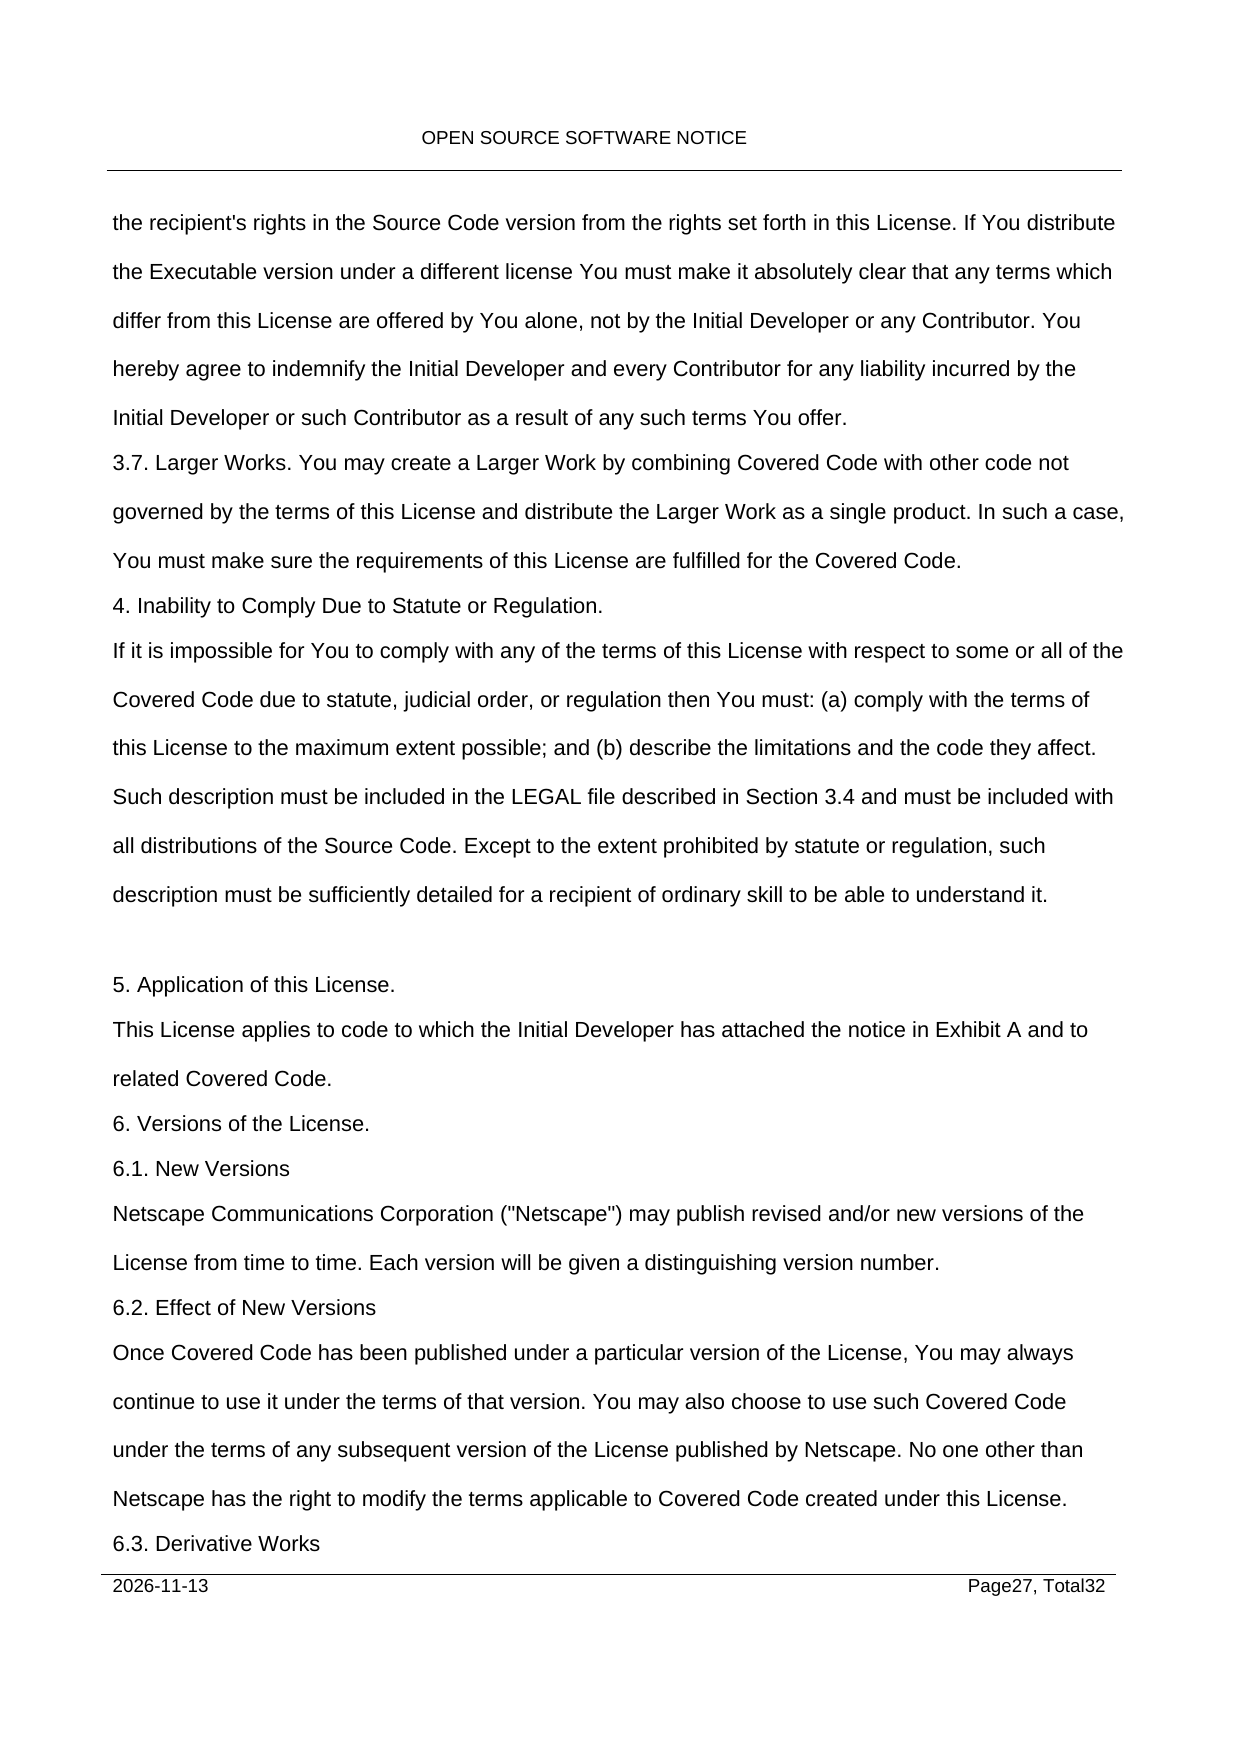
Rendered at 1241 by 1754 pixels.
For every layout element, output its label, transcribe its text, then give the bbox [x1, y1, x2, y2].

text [112, 206, 1128, 434]
text If it is impossible for You to comply with any of the terms of this License with respect to some or all of the Covered Code due to statute, judicial order, or regulation then You must: (a) comply with the terms of this License to the maximum extent possible; and (b) describe the limitations and the code they affect. Such description must be included in the LEGAL file described in Section 3.4 and must be included with all distributions of the Source Code. Except to the extent prohibited by statute or regulation, such description must be sufficiently detailed for a recipient of ordinary skill to be able to understand it. [112, 634, 1128, 910]
text 6.1. New Versions [112, 1152, 1128, 1185]
text Once Covered Code has been published under a particular version of the License, You may always continue to use it under the terms of that version. You may also choose to use such Covered Code under the terms of any subsequent version of the License published by Netscape. No one other than Netscape has the right to modify the terms applicable to Covered Code created under this License. [112, 1336, 1128, 1515]
text 6.2. Effect of New Versions [112, 1291, 1128, 1324]
text 3.7. Larger Works. You may create a Larger Work by combining Covered Code with other code not governed by the terms of this License and distribute the Larger Work as a single product. In such a case, You must make sure the requirements of this License are fulfilled for the Covered Code. [112, 446, 1128, 576]
text 6. Versions of the License. [112, 1107, 1128, 1139]
text 6.3. Derivative Works [112, 1528, 1128, 1560]
text 4. Inability to Comply Due to Statute or Regulation. [112, 589, 1128, 622]
text This License applies to code to which the Initial Developer has attached the notice in Exhibit A and to related Covered Code. [112, 1013, 1128, 1094]
text 5. Application of this License. [112, 968, 1128, 1001]
text Netscape Communications Corporation ("Netscape") may publish revised and/or new versions of the License from time to time. Each version will be given a distinguishing version number. [112, 1197, 1128, 1278]
